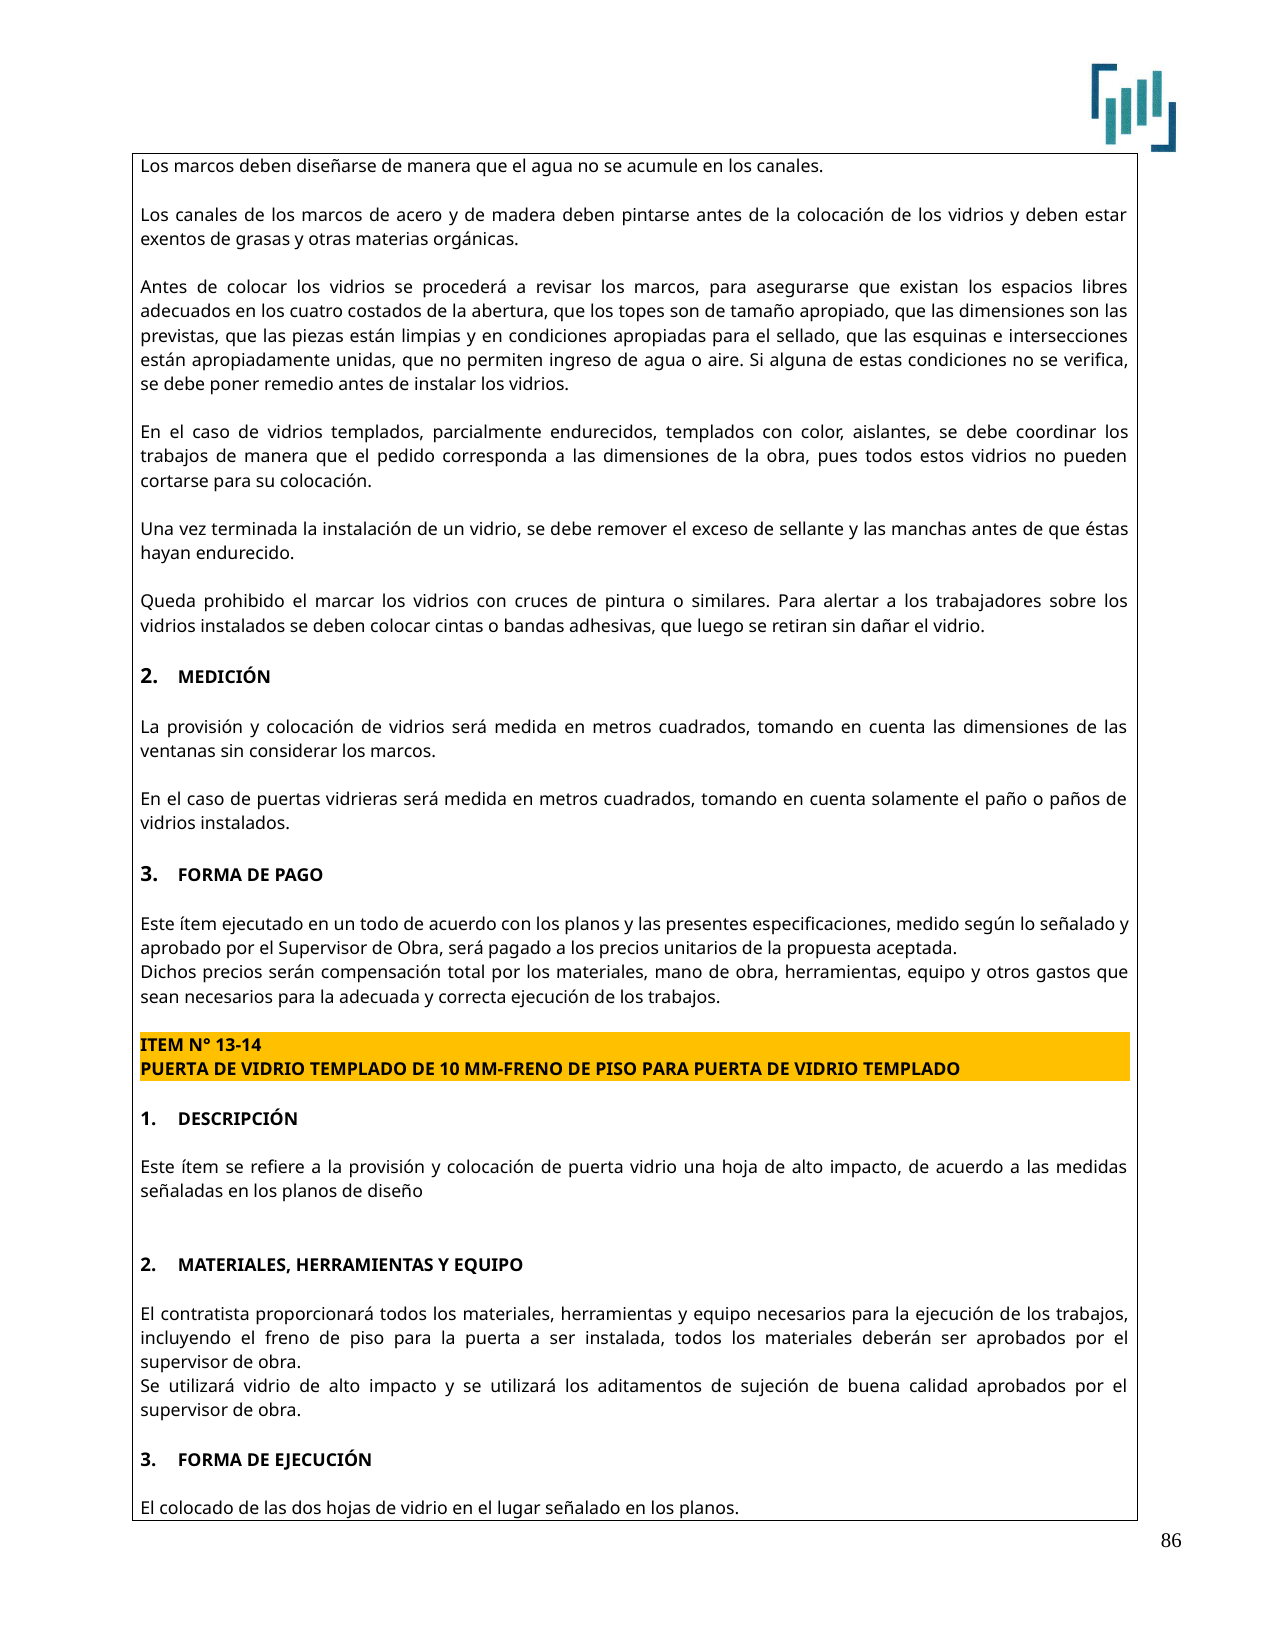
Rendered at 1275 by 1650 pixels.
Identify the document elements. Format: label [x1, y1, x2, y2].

picture [1080, 59, 1182, 153]
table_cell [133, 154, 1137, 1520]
